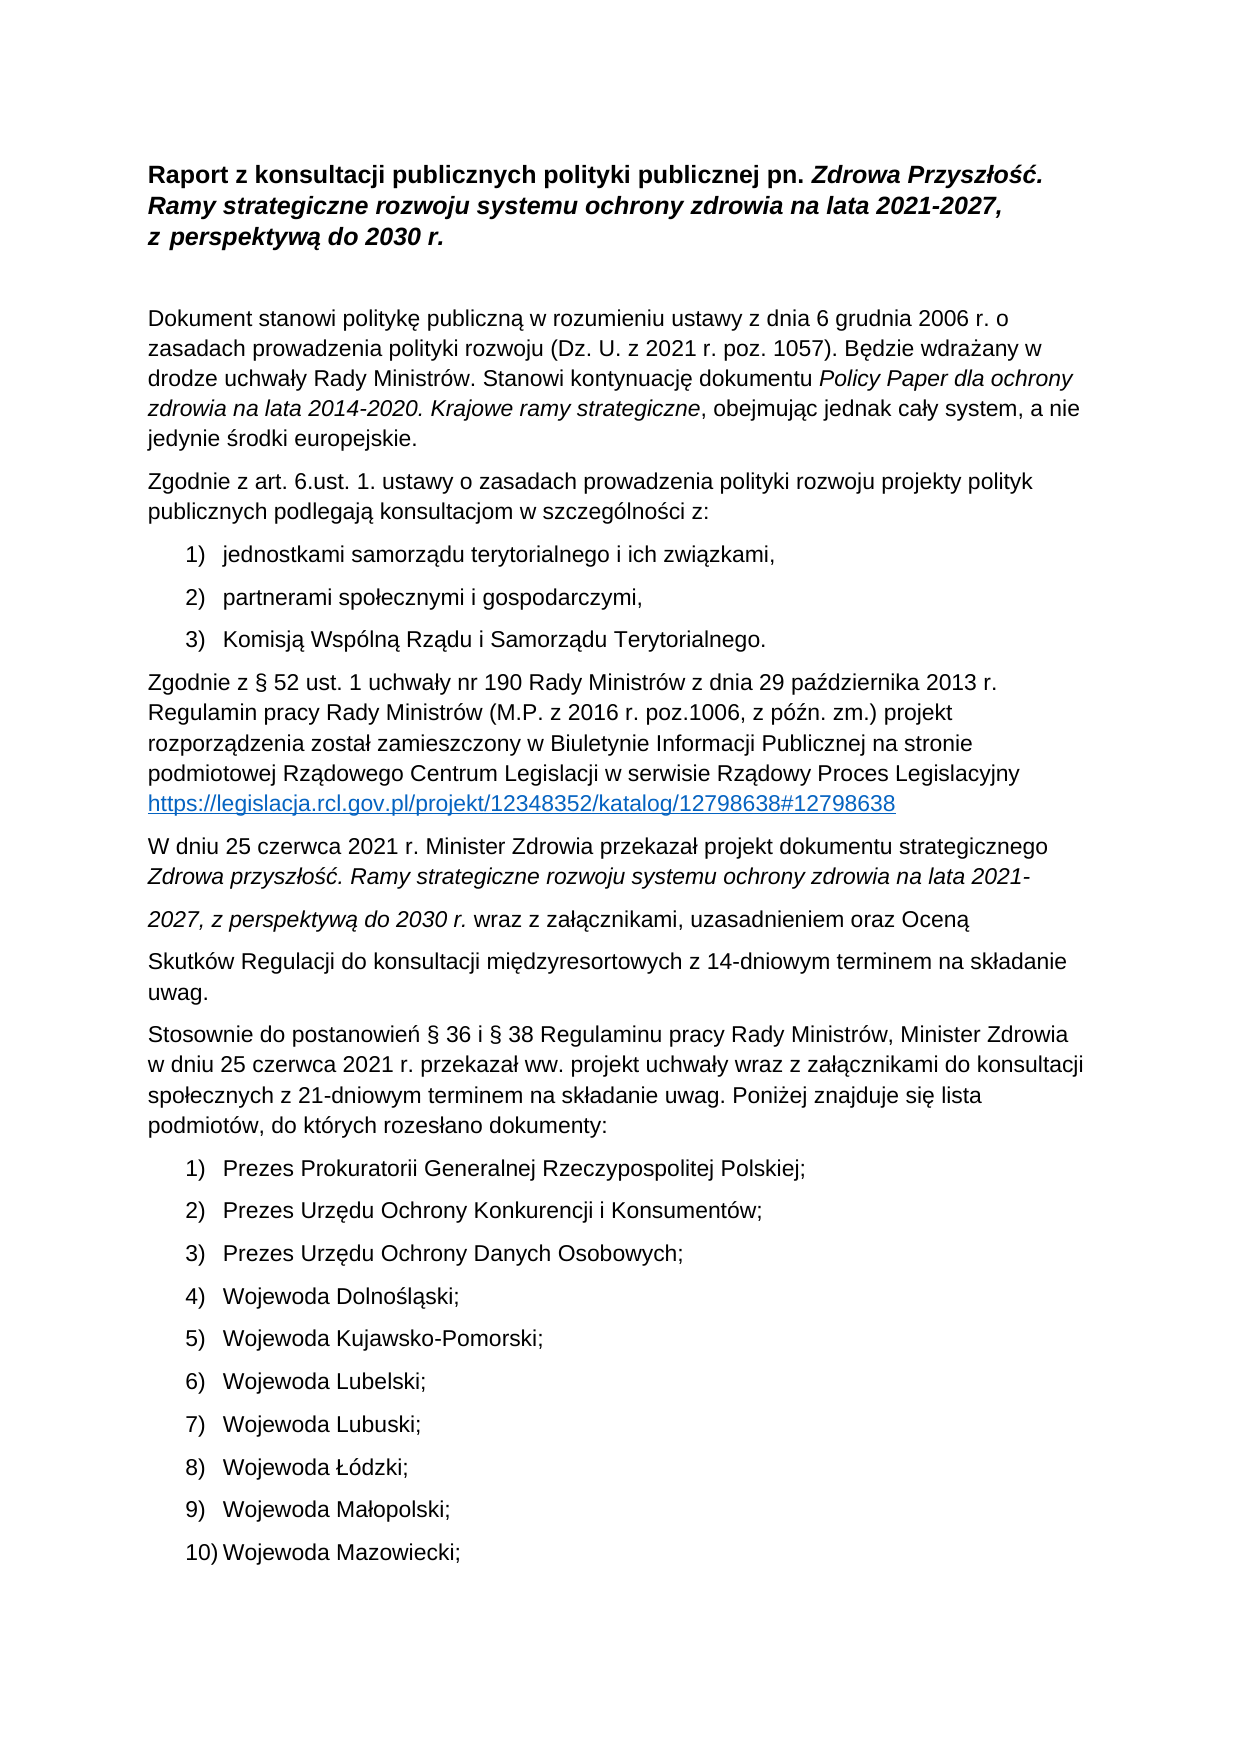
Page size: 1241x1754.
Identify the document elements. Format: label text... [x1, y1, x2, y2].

list Wojewoda Mazowiecki; [185, 1539, 1093, 1565]
text Raport z konsultacji publicznych polityki publicznej pn. Zdrowa Przyszłość. Ramy strategiczne rozwoju systemu ochrony zdrowia na lata 2021-2027, z perspektywą do 2030 r. [148, 160, 1093, 251]
text Zgodnie z art. 6.ust. 1. ustawy o zasadach prowadzenia polityki rozwoju projekty polityk publicznych podlegają konsultacjom w szczególności z: [148, 468, 1093, 525]
list Wojewoda Lubuski; [185, 1411, 1093, 1437]
text 2027, z perspektywą do 2030 r. wraz z załącznikami, uzasadnieniem oraz Oceną [148, 906, 1093, 932]
list Wojewoda Małopolski; [185, 1496, 1093, 1523]
text Dokument stanowi politykę publiczną w rozumieniu ustawy z dnia 6 grudnia 2006 r. o zasadach prowadzenia polityki rozwoju (Dz. U. z 2021 r. poz. 1057). Będzie wdrażany w drodze uchwały Rady Ministrów. Stanowi kontynuację dokumentu Policy Paper dla ochrony zdrowia na lata 2014-2020. Krajowe ramy strategiczne, obejmując jednak cały system, a nie jedynie środki europejskie. [148, 304, 1093, 452]
list Komisją Wspólną Rządu i Samorządu Terytorialnego. [185, 626, 1093, 653]
text Stosownie do postanowień § 36 i § 38 Regulaminu pracy Rady Ministrów, Minister Zdrowia w dniu 25 czerwca 2021 r. przekazał ww. projekt uchwały wraz z załącznikami do konsultacji społecznych z 21-dniowym terminem na składanie uwag. Poniżej znajduje się lista podmiotów, do których rozesłano dokumenty: [148, 1021, 1093, 1138]
list Wojewoda Dolnośląski; [185, 1283, 1093, 1309]
text Skutków Regulacji do konsultacji międzyresortowych z 14-dniowym terminem na składanie uwag. [148, 948, 1093, 1005]
list Wojewoda Lubelski; [185, 1368, 1093, 1394]
list Wojewoda Łódzki; [185, 1453, 1093, 1480]
text Zgodnie z § 52 ust. 1 uchwały nr 190 Rady Ministrów z dnia 29 października 2013 r. Regulamin pracy Rady Ministrów (M.P. z 2016 r. poz.1006, z późn. zm.) projekt rozporządzenia został zamieszczony w Biuletynie Informacji Publicznej na stronie podmiotowej Rządowego Centrum Legislacji w serwisie Rządowy Proces Legislacyjny https://legislacja.rcl.gov.pl/projekt/12348352/katalog/12798638#12798638 [148, 669, 1093, 816]
list Prezes Urzędu Ochrony Danych Osobowych; [185, 1240, 1093, 1266]
list partnerami społecznymi i gospodarczymi, [185, 584, 1093, 610]
list Wojewoda Kujawsko-Pomorski; [185, 1325, 1093, 1352]
list Prezes Prokuratorii Generalnej Rzeczypospolitej Polskiej; [185, 1154, 1093, 1181]
text W dniu 25 czerwca 2021 r. Minister Zdrowia przekazał projekt dokumentu strategicznego Zdrowa przyszłość. Ramy strategiczne rozwoju systemu ochrony zdrowia na lata 2021- [148, 833, 1093, 889]
list Prezes Urzędu Ochrony Konkurencji i Konsumentów; [185, 1197, 1093, 1224]
list jednostkami samorządu terytorialnego i ich związkami, [185, 541, 1093, 567]
